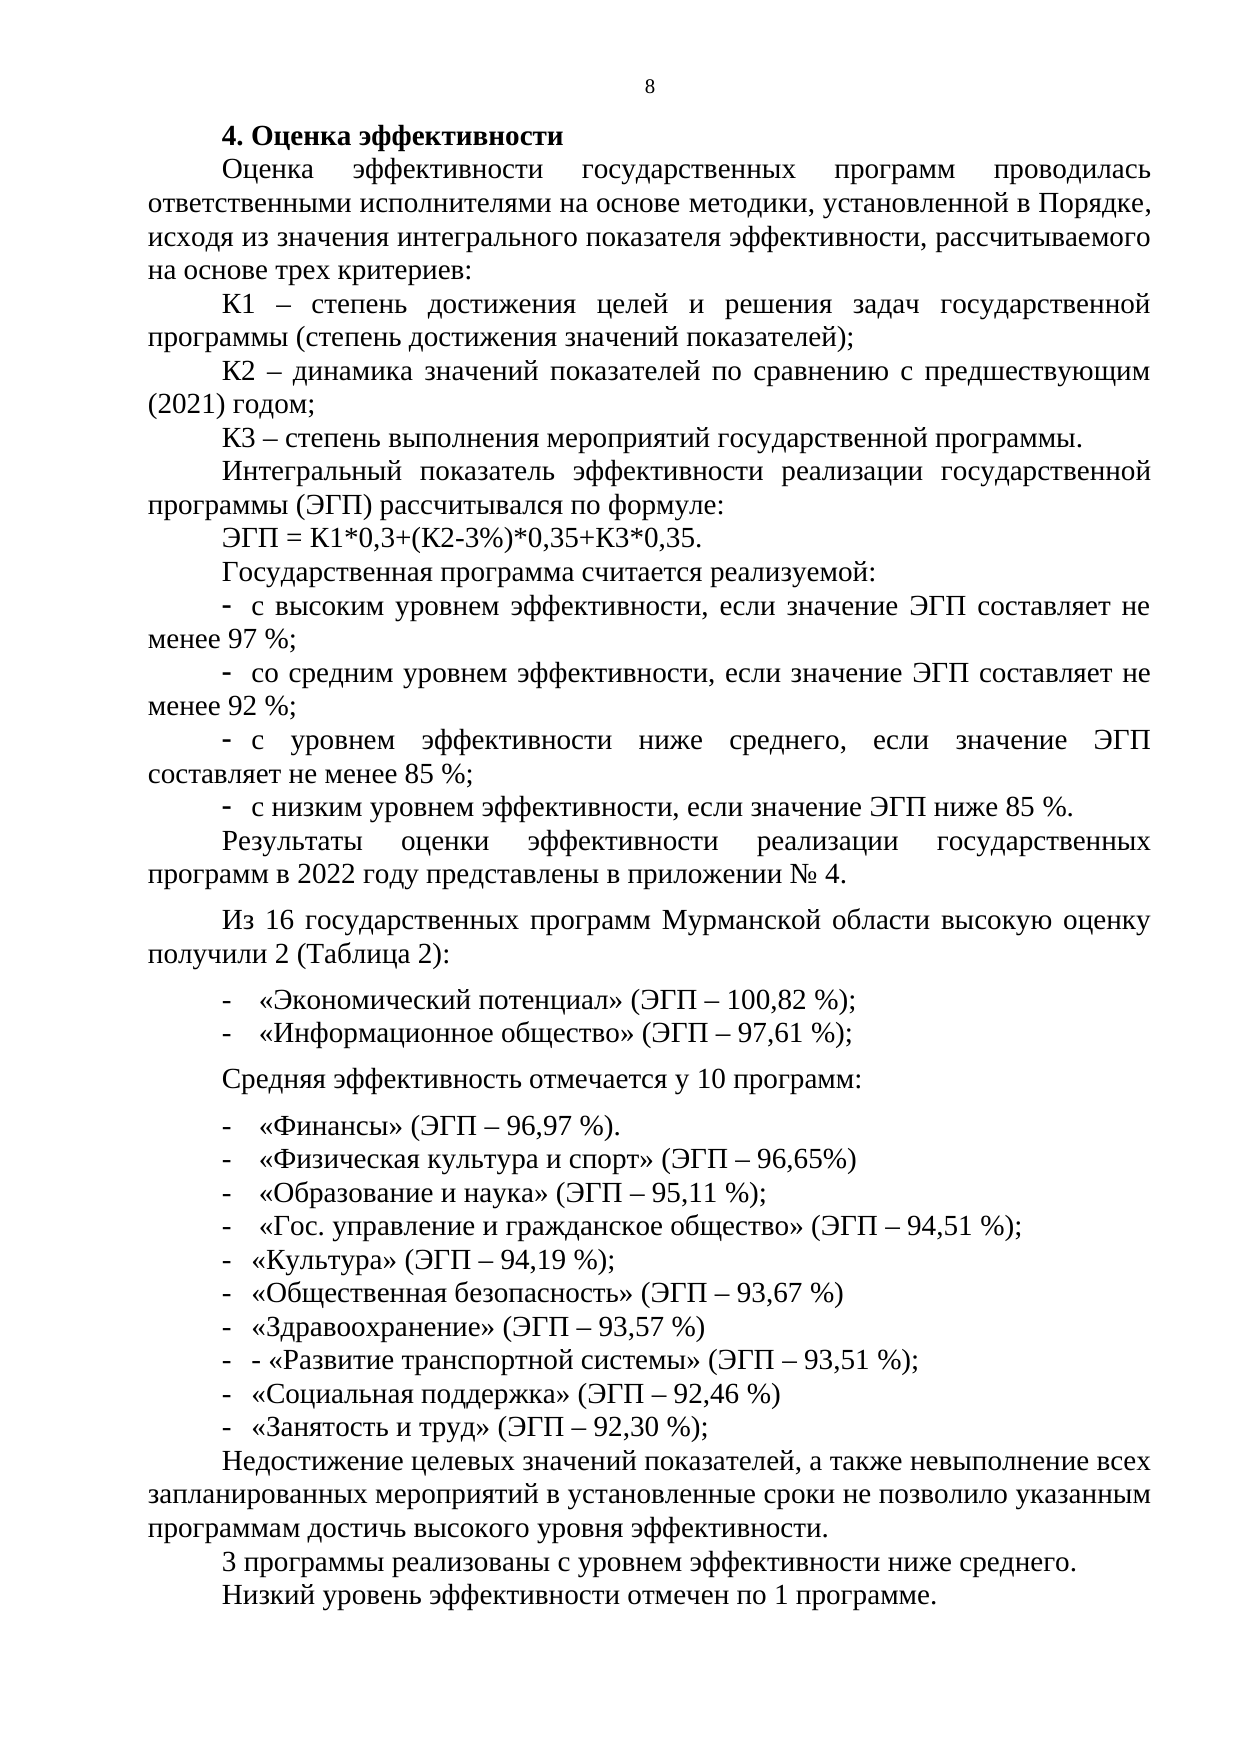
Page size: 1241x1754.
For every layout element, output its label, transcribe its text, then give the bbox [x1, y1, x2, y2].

list с низким уровнем эффективности, если значение ЭГП ниже 85 %. [148, 789, 1152, 823]
list «Здравоохранение» (ЭГП – 93,57 %) [148, 1309, 1152, 1342]
list с уровнем эффективности ниже среднего, если значение ЭГП составляет не менее 85 %; [148, 722, 1152, 789]
text К2 – динамика значений показателей по сравнению с предшествующим (2021) годом; [148, 353, 1152, 420]
list - «Развитие транспортной системы» (ЭГП – 93,51 %); [148, 1342, 1152, 1376]
text Интегральный показатель эффективности реализации государственной программы (ЭГП) рассчитывался по формуле: [148, 453, 1152, 521]
list «Социальная поддержка» (ЭГП – 92,46 %) [148, 1376, 1152, 1409]
list «Экономический потенциал» (ЭГП – 100,82 %); [148, 982, 1152, 1016]
text 3 программы реализованы с уровнем эффективности ниже среднего. [148, 1544, 1152, 1577]
text К1 – степень достижения целей и решения задач государственной программы (степень достижения значений показателей); [148, 286, 1152, 353]
list «Информационное общество» (ЭГП – 97,61 %); [148, 1016, 1152, 1049]
list «Занятость и труд» (ЭГП – 92,30 %); [148, 1409, 1152, 1443]
list со средним уровнем эффективности, если значение ЭГП составляет не менее 92 %; [148, 655, 1152, 722]
list «Гос. управление и гражданское общество» (ЭГП – 94,51 %); [148, 1208, 1152, 1242]
text Недостижение целевых значений показателей, а также невыполнение всех запланированных мероприятий в установленные сроки не позволило указанным программам достичь высокого уровня эффективности. [148, 1443, 1152, 1544]
text 4. Оценка эффективности [148, 118, 1152, 152]
text Государственная программа считается реализуемой: [148, 554, 1152, 588]
list «Общественная безопасность» (ЭГП – 93,67 %) [148, 1275, 1152, 1309]
text Низкий уровень эффективности отмечен по 1 программе. [148, 1577, 1152, 1611]
text Из 16 государственных программ Мурманской области высокую оценку получили 2 (Таблица 2): [148, 902, 1152, 969]
text ЭГП = К1*0,3+(К2-3%)*0,35+К3*0,35. [148, 521, 1152, 554]
list «Физическая культура и спорт» (ЭГП – 96,65%) [148, 1141, 1152, 1175]
text Оценка эффективности государственных программ проводилась ответственными исполнителями на основе методики, установленной в Порядке, исходя из значения интегрального показателя эффективности, рассчитываемого на основе трех критериев: [148, 152, 1152, 286]
text К3 – степень выполнения мероприятий государственной программы. [148, 420, 1152, 453]
list «Образование и наука» (ЭГП – 95,11 %); [148, 1175, 1152, 1208]
list с высоким уровнем эффективности, если значение ЭГП составляет не менее 97 %; [148, 588, 1152, 655]
text Результаты оценки эффективности реализации государственных программ в 2022 году представлены в приложении № 4. [148, 823, 1152, 890]
list «Культура» (ЭГП – 94,19 %); [148, 1242, 1152, 1275]
list «Финансы» (ЭГП – 96,97 %). [148, 1108, 1152, 1141]
text Средняя эффективность отмечается у 10 программ: [222, 1062, 1152, 1095]
